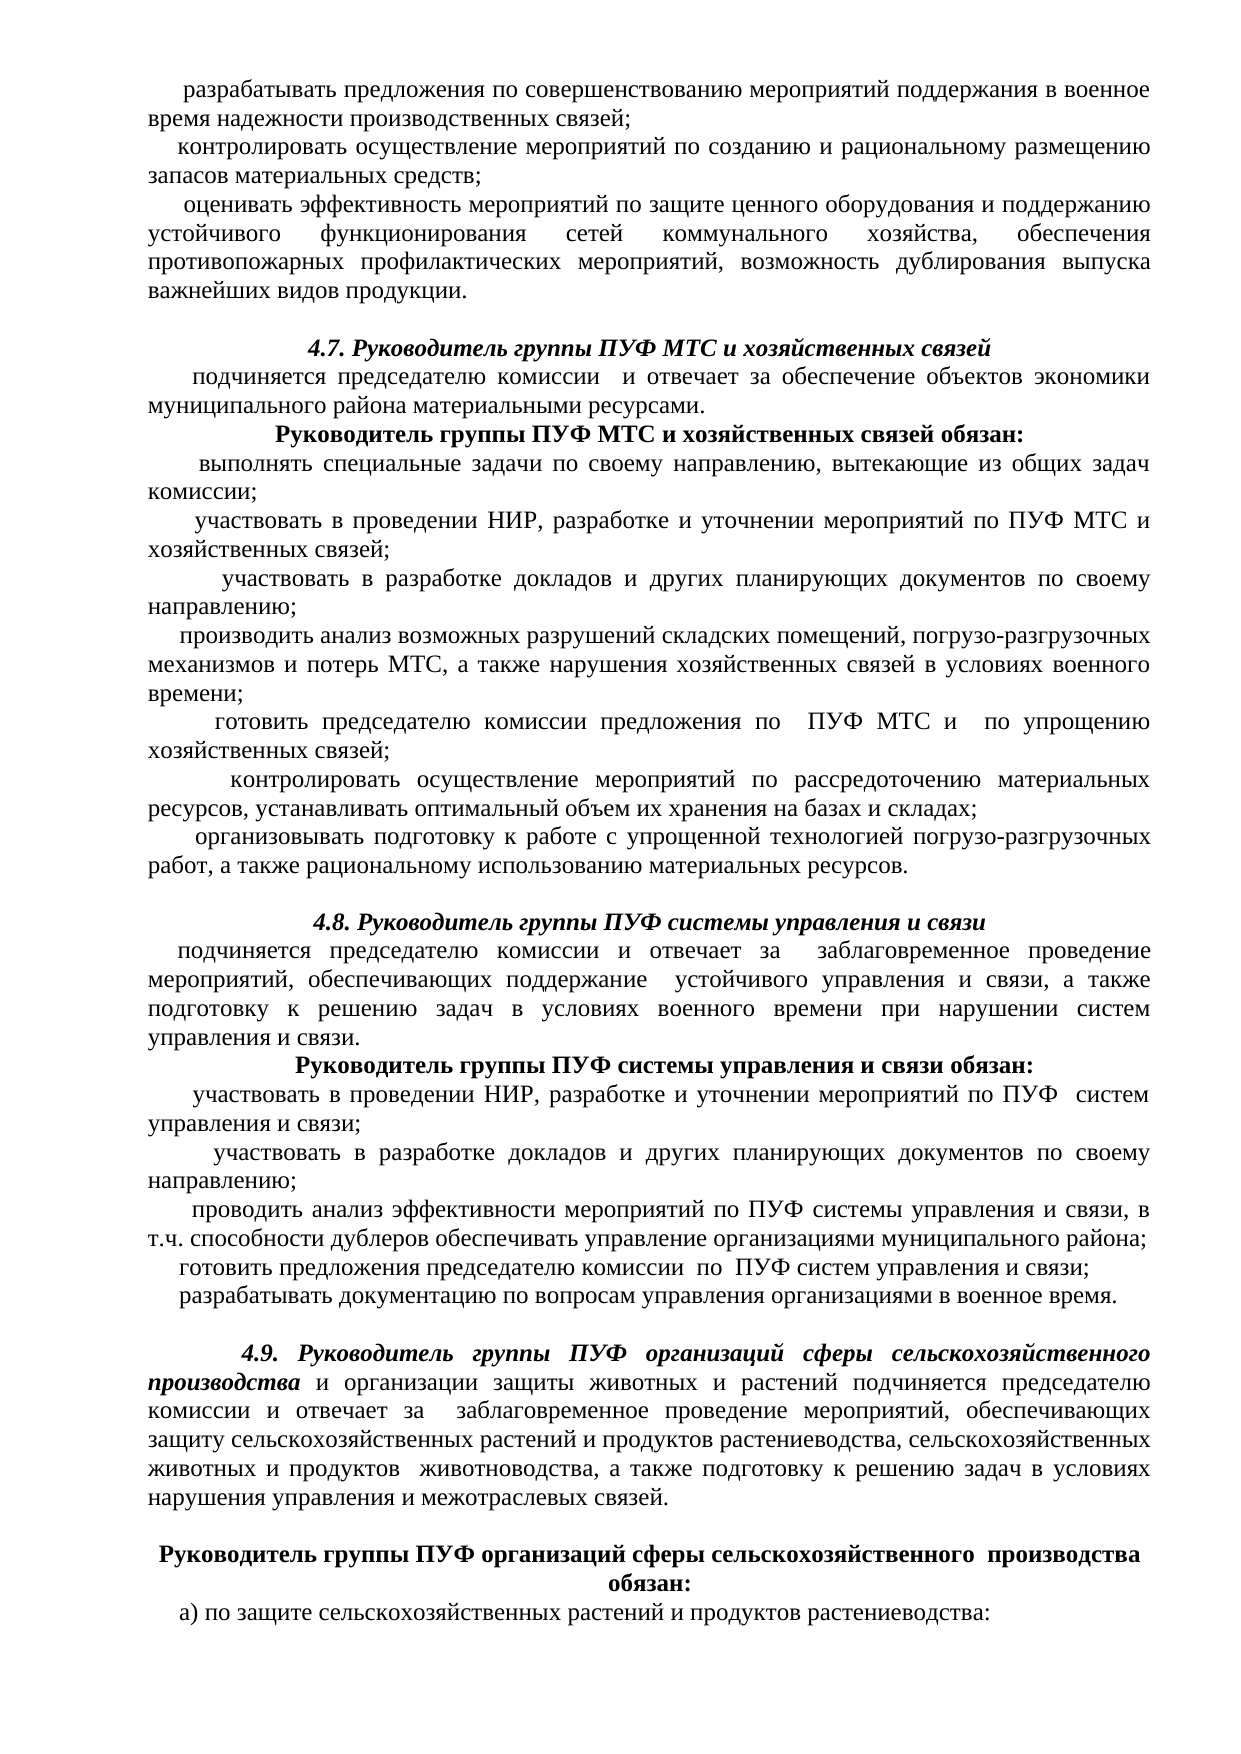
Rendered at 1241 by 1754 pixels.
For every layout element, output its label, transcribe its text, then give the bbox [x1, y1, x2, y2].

text производить анализ возможных разрушений складских помещений, погрузо-разгрузочных механизмов и потерь МТС, а также нарушения хозяйственных связей в условиях военного времени; [148, 620, 1152, 706]
text готовить председателю комиссии предложения по ПУФ МТС и по упрощению хозяйственных связей; [148, 706, 1152, 764]
text а) по защите сельскохозяйственных растений и продуктов растениеводства: [148, 1597, 1152, 1626]
text разрабатывать документацию по вопросам управления организациями в военное время. [148, 1281, 1152, 1309]
text контролировать осуществление мероприятий по рассредоточению материальных ресурсов, устанавливать оптимальный объем их хранения на базах и складах; [148, 764, 1152, 821]
text выполнять специальные задачи по своему направлению, вытекающие из общих задач комиссии; [148, 448, 1152, 505]
text готовить предложения председателю комиссии по ПУФ систем управления и связи; [148, 1252, 1152, 1281]
text оценивать эффективность мероприятий по защите ценного оборудования и поддержанию устойчивого функционирования сетей коммунального хозяйства, обеспечения противопожарных профилактических мероприятий, возможность дублирования выпуска важнейших видов продукции. [148, 189, 1152, 304]
text организовывать подготовку к работе с упрощенной технологией погрузо-разгрузочных работ, а также рациональному использованию материальных ресурсов. [148, 821, 1152, 879]
text участвовать в проведении НИР, разработке и уточнении мероприятий по ПУФ МТС и хозяйственных связей; [148, 505, 1152, 563]
text Руководитель группы ПУФ МТС и хозяйственных связей обязан: [148, 419, 1152, 448]
text участвовать в разработке докладов и других планирующих документов по своему направлению; [148, 563, 1152, 620]
text Руководитель группы ПУФ системы управления и связи обязан: [148, 1051, 1152, 1079]
text 4.9. Руководитель группы ПУФ организаций сферы сельскохозяйственного производства и организации защиты животных и растений подчиняется председателю комиссии и отвечает за заблаговременное проведение мероприятий, обеспечивающих защиту сельскохозяйственных растений и продуктов растениеводства, сельскохозяйственных животных и продуктов животноводства, а также подготовку к решению задач в условиях нарушения управления и межотраслевых связей. [148, 1338, 1152, 1511]
text участвовать в проведении НИР, разработке и уточнении мероприятий по ПУФ систем управления и связи; [148, 1079, 1152, 1137]
text разрабатывать предложения по совершенствованию мероприятий поддержания в военное время надежности производственных связей; [148, 74, 1152, 131]
text подчиняется председателю комиссии и отвечает за заблаговременное проведение мероприятий, обеспечивающих поддержание устойчивого управления и связи, а также подготовку к решению задач в условиях военного времени при нарушении систем управления и связи. [148, 936, 1152, 1051]
text 4.7. Руководитель группы ПУФ МТС и хозяйственных связей [148, 333, 1152, 361]
text проводить анализ эффективности мероприятий по ПУФ системы управления и связи, в т.ч. способности дублеров обеспечивать управление организациями муниципального района; [148, 1194, 1152, 1252]
text участвовать в разработке докладов и других планирующих документов по своему направлению; [148, 1137, 1152, 1194]
text Руководитель группы ПУФ организаций сферы сельскохозяйственного производства обязан: [148, 1539, 1152, 1597]
text 4.8. Руководитель группы ПУФ системы управления и связи [148, 907, 1152, 936]
text контролировать осуществление мероприятий по созданию и рациональному размещению запасов материальных средств; [148, 131, 1152, 189]
text подчиняется председателю комиссии и отвечает за обеспечение объектов экономики муниципального района материальными ресурсами. [148, 361, 1152, 419]
